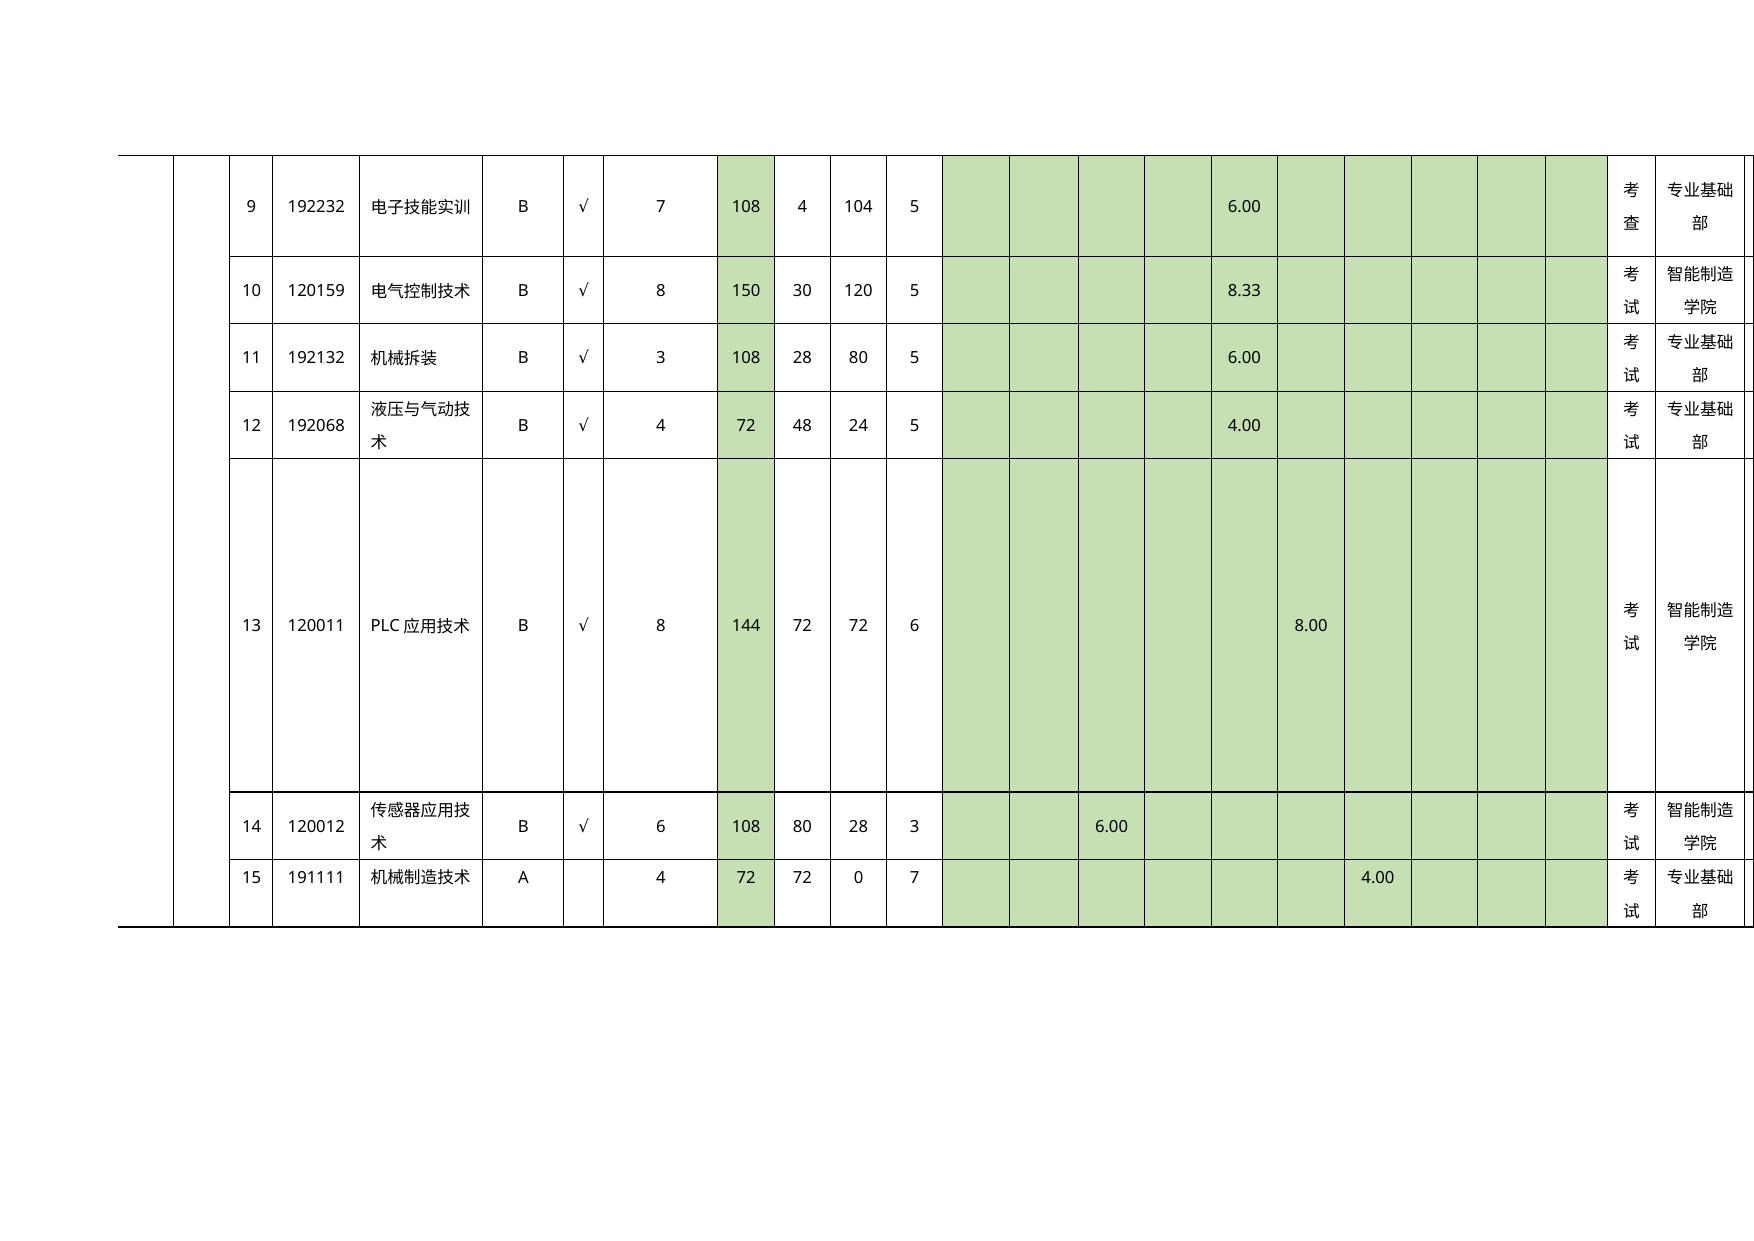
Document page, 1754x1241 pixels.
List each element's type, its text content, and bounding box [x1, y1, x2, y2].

table_cell 11 [230, 324, 272, 391]
table_cell B [483, 257, 563, 323]
table_cell [1745, 860, 1753, 926]
table_cell [1478, 860, 1545, 926]
table_cell [1412, 459, 1477, 791]
table_cell 6.00 [1079, 793, 1144, 859]
table_cell 28 [775, 324, 830, 391]
table_cell 12 [230, 392, 272, 458]
table_cell 机械制造技术 [360, 860, 482, 926]
table_cell 考试 [1608, 459, 1655, 791]
table_cell 28 [831, 793, 886, 859]
table_cell 液压与气动技术 [360, 392, 482, 458]
table_cell [1478, 793, 1545, 859]
table_cell [1478, 324, 1545, 391]
table_cell [1745, 392, 1753, 458]
table_cell [1345, 459, 1411, 791]
table_cell [1212, 793, 1277, 859]
table_cell [1345, 793, 1411, 859]
table_cell [1345, 156, 1411, 256]
table_cell 72 [718, 392, 774, 458]
table_cell A [483, 860, 563, 926]
table_cell 48 [775, 392, 830, 458]
table_cell 专业基础部 [1656, 392, 1744, 458]
table_cell [1079, 860, 1144, 926]
table_cell 4 [775, 156, 830, 256]
table_cell 专业基础部 [1656, 860, 1744, 926]
table_cell [1079, 324, 1144, 391]
table_cell [1145, 392, 1211, 458]
table_cell [1010, 793, 1078, 859]
table_cell 108 [718, 156, 774, 256]
table_cell [1412, 324, 1477, 391]
table_cell 80 [831, 324, 886, 391]
table_cell [1478, 459, 1545, 791]
table_cell [943, 324, 1009, 391]
table_cell [1412, 392, 1477, 458]
table_cell 3 [887, 793, 942, 859]
table_cell 192132 [273, 324, 359, 391]
table_cell 4 [604, 392, 717, 458]
table_cell [1278, 156, 1344, 256]
table_cell 机械拆装 [360, 324, 482, 391]
table_cell [1478, 156, 1545, 256]
table_cell B [483, 459, 563, 791]
table_cell [943, 860, 1009, 926]
table_cell [1145, 156, 1211, 256]
table_cell 7 [887, 860, 942, 926]
table_cell 120159 [273, 257, 359, 323]
table_cell [564, 860, 603, 926]
table_cell [1478, 257, 1545, 323]
table_cell [1345, 324, 1411, 391]
table_cell [1278, 793, 1344, 859]
table_cell √ [564, 156, 603, 256]
table_cell 考试 [1608, 860, 1655, 926]
table_cell 120011 [273, 459, 359, 791]
table_cell 192232 [273, 156, 359, 256]
table_cell 5 [887, 392, 942, 458]
table_cell 150 [718, 257, 774, 323]
table_cell 传感器应用技术 [360, 793, 482, 859]
table_cell [1278, 392, 1344, 458]
table_cell 3 [604, 324, 717, 391]
table_cell 104 [831, 156, 886, 256]
table_cell 8.00 [1278, 459, 1344, 791]
table_cell [1145, 793, 1211, 859]
table_cell [943, 392, 1009, 458]
table_cell 电气控制技术 [360, 257, 482, 323]
table_cell 191111 [273, 860, 359, 926]
table_cell 24 [831, 392, 886, 458]
table_cell 5 [887, 257, 942, 323]
table_cell 192068 [273, 392, 359, 458]
table_cell [943, 257, 1009, 323]
table_cell 6.00 [1212, 324, 1277, 391]
table_cell 专业基础部 [1656, 324, 1744, 391]
table_cell 4.00 [1345, 860, 1411, 926]
table_cell [1010, 257, 1078, 323]
table_cell 8 [604, 459, 717, 791]
table_cell [1345, 392, 1411, 458]
table_cell 8.33 [1212, 257, 1277, 323]
table_cell [1546, 156, 1607, 256]
table_cell B [483, 156, 563, 256]
table_cell √ [564, 459, 603, 791]
table_cell [1478, 392, 1545, 458]
table_cell 120012 [273, 793, 359, 859]
table_cell 108 [718, 793, 774, 859]
table_cell 120 [831, 257, 886, 323]
table_cell 考试 [1608, 324, 1655, 391]
table_cell 72 [775, 459, 830, 791]
table_cell [1345, 257, 1411, 323]
table_cell [1010, 860, 1078, 926]
table_cell [1412, 156, 1477, 256]
table_cell 7 [604, 156, 717, 256]
table_cell [1546, 459, 1607, 791]
table_cell 智能制造学院 [1656, 459, 1744, 791]
table_cell 电子技能实训 [360, 156, 482, 256]
table_cell [1278, 324, 1344, 391]
table_cell [1079, 156, 1144, 256]
table_cell [1010, 324, 1078, 391]
table_cell [1010, 156, 1078, 256]
table_cell 智能制造学院 [1656, 793, 1744, 859]
table_cell [1412, 257, 1477, 323]
table_cell 8 [604, 257, 717, 323]
table_cell 考试 [1608, 257, 1655, 323]
table_cell 144 [718, 459, 774, 791]
table_cell 专业基础部 [1656, 156, 1744, 256]
table_cell 15 [230, 860, 272, 926]
table_cell [1745, 257, 1753, 323]
table_cell 6.00 [1212, 156, 1277, 256]
table_cell [1278, 257, 1344, 323]
table_cell B [483, 793, 563, 859]
table_cell [1079, 257, 1144, 323]
table_cell [1145, 459, 1211, 791]
table_cell 72 [718, 860, 774, 926]
table_cell √ [564, 392, 603, 458]
table_cell [943, 156, 1009, 256]
table_cell 6 [604, 793, 717, 859]
table_cell √ [564, 324, 603, 391]
table_cell [943, 793, 1009, 859]
table_cell [1079, 392, 1144, 458]
table_cell 4.00 [1212, 392, 1277, 458]
table_cell [1745, 793, 1753, 859]
table_cell [943, 459, 1009, 791]
table_cell [1546, 793, 1607, 859]
table_cell 80 [775, 793, 830, 859]
table_cell [1546, 392, 1607, 458]
table_cell [1546, 257, 1607, 323]
table_cell 5 [887, 324, 942, 391]
table_cell B [483, 324, 563, 391]
table_cell [1546, 324, 1607, 391]
table_cell √ [564, 793, 603, 859]
table_cell [1145, 324, 1211, 391]
table_cell [1145, 860, 1211, 926]
table_cell √ [564, 257, 603, 323]
table_cell 4 [604, 860, 717, 926]
table_cell 108 [718, 324, 774, 391]
table_cell [1010, 392, 1078, 458]
table_cell [1412, 860, 1477, 926]
table_cell 72 [831, 459, 886, 791]
table_cell 5 [887, 156, 942, 256]
table_cell 0 [831, 860, 886, 926]
table_cell [1278, 860, 1344, 926]
table_cell [1212, 860, 1277, 926]
table_cell 6 [887, 459, 942, 791]
table_cell PLC应用技术 [360, 459, 482, 791]
table_cell 30 [775, 257, 830, 323]
table_cell 考查 [1608, 156, 1655, 256]
table_cell 考试 [1608, 392, 1655, 458]
table_cell [1412, 793, 1477, 859]
table_cell 智能制造学院 [1656, 257, 1744, 323]
table_cell [1546, 860, 1607, 926]
table_cell [1079, 459, 1144, 791]
table_cell [1145, 257, 1211, 323]
table_cell 9 [230, 156, 272, 256]
table_cell 考试 [1608, 793, 1655, 859]
table_cell 72 [775, 860, 830, 926]
table_cell [1745, 324, 1753, 391]
table_cell 13 [230, 459, 272, 791]
table_cell 10 [230, 257, 272, 323]
table_cell B [483, 392, 563, 458]
table_cell 14 [230, 793, 272, 859]
table_cell [1212, 459, 1277, 791]
table_cell [1010, 459, 1078, 791]
